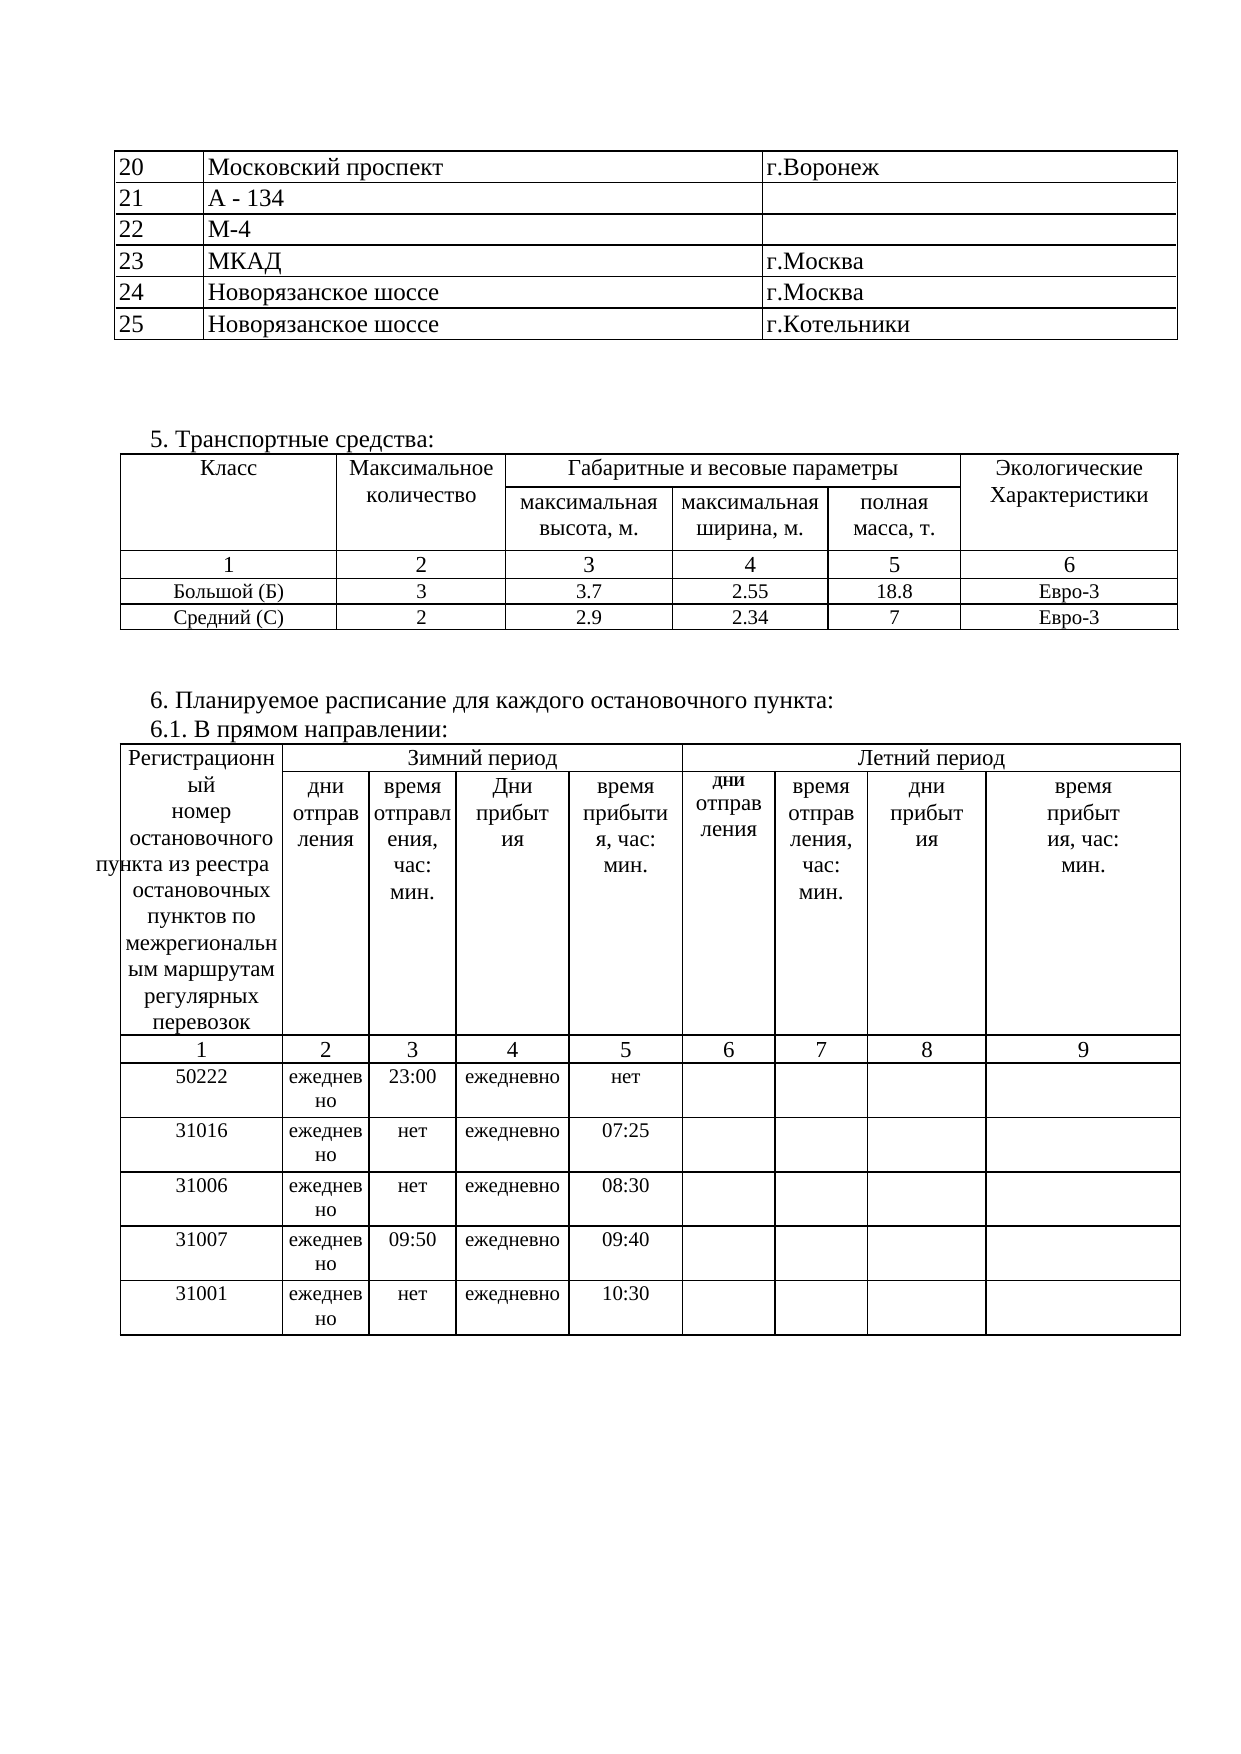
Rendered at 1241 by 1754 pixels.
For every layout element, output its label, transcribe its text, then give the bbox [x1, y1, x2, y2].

text 5. Транспортные средства: [150, 424, 1090, 453]
table_cell время отправл ения, час: мин. [370, 772, 455, 1034]
table_cell 31001 [121, 1281, 282, 1334]
table_cell Новорязанское шоссе [204, 309, 762, 339]
table_cell ежедневно [457, 1064, 568, 1117]
table_cell 6 [961, 551, 1177, 577]
table_cell [868, 1118, 985, 1171]
table_cell г.Москва [763, 276, 1177, 307]
table_cell 2 [283, 1036, 368, 1062]
table_cell 23:00 [370, 1064, 455, 1117]
table_cell [683, 1118, 774, 1171]
table_cell Новорязанское шоссе [204, 277, 762, 307]
table_cell [763, 181, 1177, 213]
table_header Класс [121, 455, 336, 549]
table_cell [776, 1173, 867, 1225]
table_cell [987, 1281, 1180, 1334]
table_cell 31016 [121, 1118, 282, 1171]
table_cell максимальная ширина, м. [673, 488, 827, 549]
table_cell [683, 1173, 774, 1225]
table_cell ежедневно [457, 1281, 568, 1334]
table_header Экологические Характеристики [961, 455, 1177, 549]
table_cell [683, 1064, 774, 1117]
table_cell 3 [370, 1036, 455, 1062]
table_cell 31006 [121, 1173, 282, 1225]
table_cell Большой (Б) [121, 579, 336, 603]
text 6. Планируемое расписание для каждого остановочного пункта: [150, 685, 1090, 714]
table_cell 6 [683, 1036, 774, 1062]
table_cell 10:30 [570, 1281, 682, 1334]
table_cell 08:30 [570, 1173, 682, 1225]
table_cell [868, 1281, 985, 1334]
table_header Габаритные и весовые параметры [506, 455, 960, 486]
table_cell 5 [570, 1036, 682, 1062]
table_cell 2 [337, 605, 505, 629]
table_cell 2.9 [506, 605, 672, 629]
table_cell нет [370, 1118, 455, 1171]
table_cell [776, 1281, 867, 1334]
table_cell максимальная высота, м. [506, 488, 672, 549]
table_cell [683, 1227, 774, 1280]
table_cell [868, 1173, 985, 1225]
table_cell 09:40 [570, 1227, 682, 1280]
table_header Регистрационный номер остановочного пункта из реестра остановочных пунктов по межрегиональным маршрутам регулярных перевозок [121, 745, 282, 1034]
table_cell ежедневно [283, 1227, 368, 1280]
table_cell 4 [673, 551, 827, 577]
table_cell [683, 1281, 774, 1334]
table_cell г.Котельники [763, 307, 1177, 339]
table_cell Средний (С) [121, 605, 336, 629]
table_cell [776, 1118, 867, 1171]
table_cell 22 [115, 214, 203, 244]
table_cell 24 [115, 277, 203, 307]
table_cell 7 [829, 605, 960, 629]
table_cell время прибыт ия, час: мин. [987, 772, 1180, 1034]
table_cell [987, 1118, 1180, 1171]
table_cell 9 [987, 1036, 1180, 1062]
table_cell нет [570, 1064, 682, 1117]
table_cell Евро-3 [961, 605, 1177, 629]
table_cell 09:50 [370, 1227, 455, 1280]
table_cell полная масса, т. [829, 488, 960, 549]
table_cell [776, 1227, 867, 1280]
table_cell 1 [121, 551, 336, 577]
table_cell 3.7 [506, 579, 672, 603]
table_cell нет [370, 1281, 455, 1334]
table_cell 7 [776, 1036, 867, 1062]
table_cell МКАД [204, 246, 762, 276]
table_cell 2.34 [673, 605, 827, 629]
table_header Максимальное количество [337, 455, 505, 549]
table_cell ежедневно [457, 1227, 568, 1280]
text 6.1. В прямом направлении: [150, 714, 1090, 743]
table_header Летний период [683, 745, 1180, 771]
table_cell ежедневно [283, 1173, 368, 1225]
table_cell 3 [506, 551, 672, 577]
table_cell 25 [115, 308, 203, 339]
table_cell время прибыти я, час: мин. [570, 772, 682, 1034]
table_cell ежедневно [457, 1118, 568, 1171]
table_cell дни прибыт ия [868, 772, 985, 1034]
table_cell 3 [337, 579, 505, 603]
table_cell Евро-3 [961, 579, 1177, 603]
table_cell нет [370, 1173, 455, 1225]
table_cell г.Воронеж [763, 152, 1177, 181]
table_cell ДНИ отправ ления [683, 772, 774, 1034]
table_cell время отправ ления, час: мин. [776, 772, 867, 1034]
table_cell 23 [115, 245, 203, 276]
table_cell А - 134 [204, 183, 762, 213]
table_cell 20 [115, 152, 203, 181]
table_cell ежедневно [283, 1064, 368, 1117]
table_cell ежедневно [457, 1173, 568, 1225]
table_cell г.Москва [763, 244, 1177, 276]
table_cell 21 [115, 183, 203, 213]
table_cell дни отправ ления [283, 772, 368, 1034]
table_cell 1 [121, 1036, 282, 1062]
table_cell Московский проспект [204, 152, 762, 181]
table_cell [987, 1173, 1180, 1225]
table_cell 50222 [121, 1064, 282, 1117]
table_cell [987, 1227, 1180, 1280]
table_cell 31007 [121, 1227, 282, 1280]
table_cell ежедневно [283, 1118, 368, 1171]
table_cell 07:25 [570, 1118, 682, 1171]
table_cell ежедневно [283, 1281, 368, 1334]
table_cell [868, 1064, 985, 1117]
table_header Зимний период [283, 745, 682, 771]
table_cell 18.8 [829, 579, 960, 603]
table_cell 5 [829, 551, 960, 577]
table_cell 8 [868, 1036, 985, 1062]
table_cell 4 [457, 1036, 568, 1062]
table_cell [776, 1064, 867, 1117]
table_cell Дни прибыт ия [457, 772, 568, 1034]
table_cell М-4 [204, 215, 762, 244]
table_cell [763, 213, 1177, 244]
table_cell [868, 1227, 985, 1280]
table_cell 2 [337, 551, 505, 577]
table_cell [987, 1064, 1180, 1117]
table_cell 2.55 [673, 579, 827, 603]
